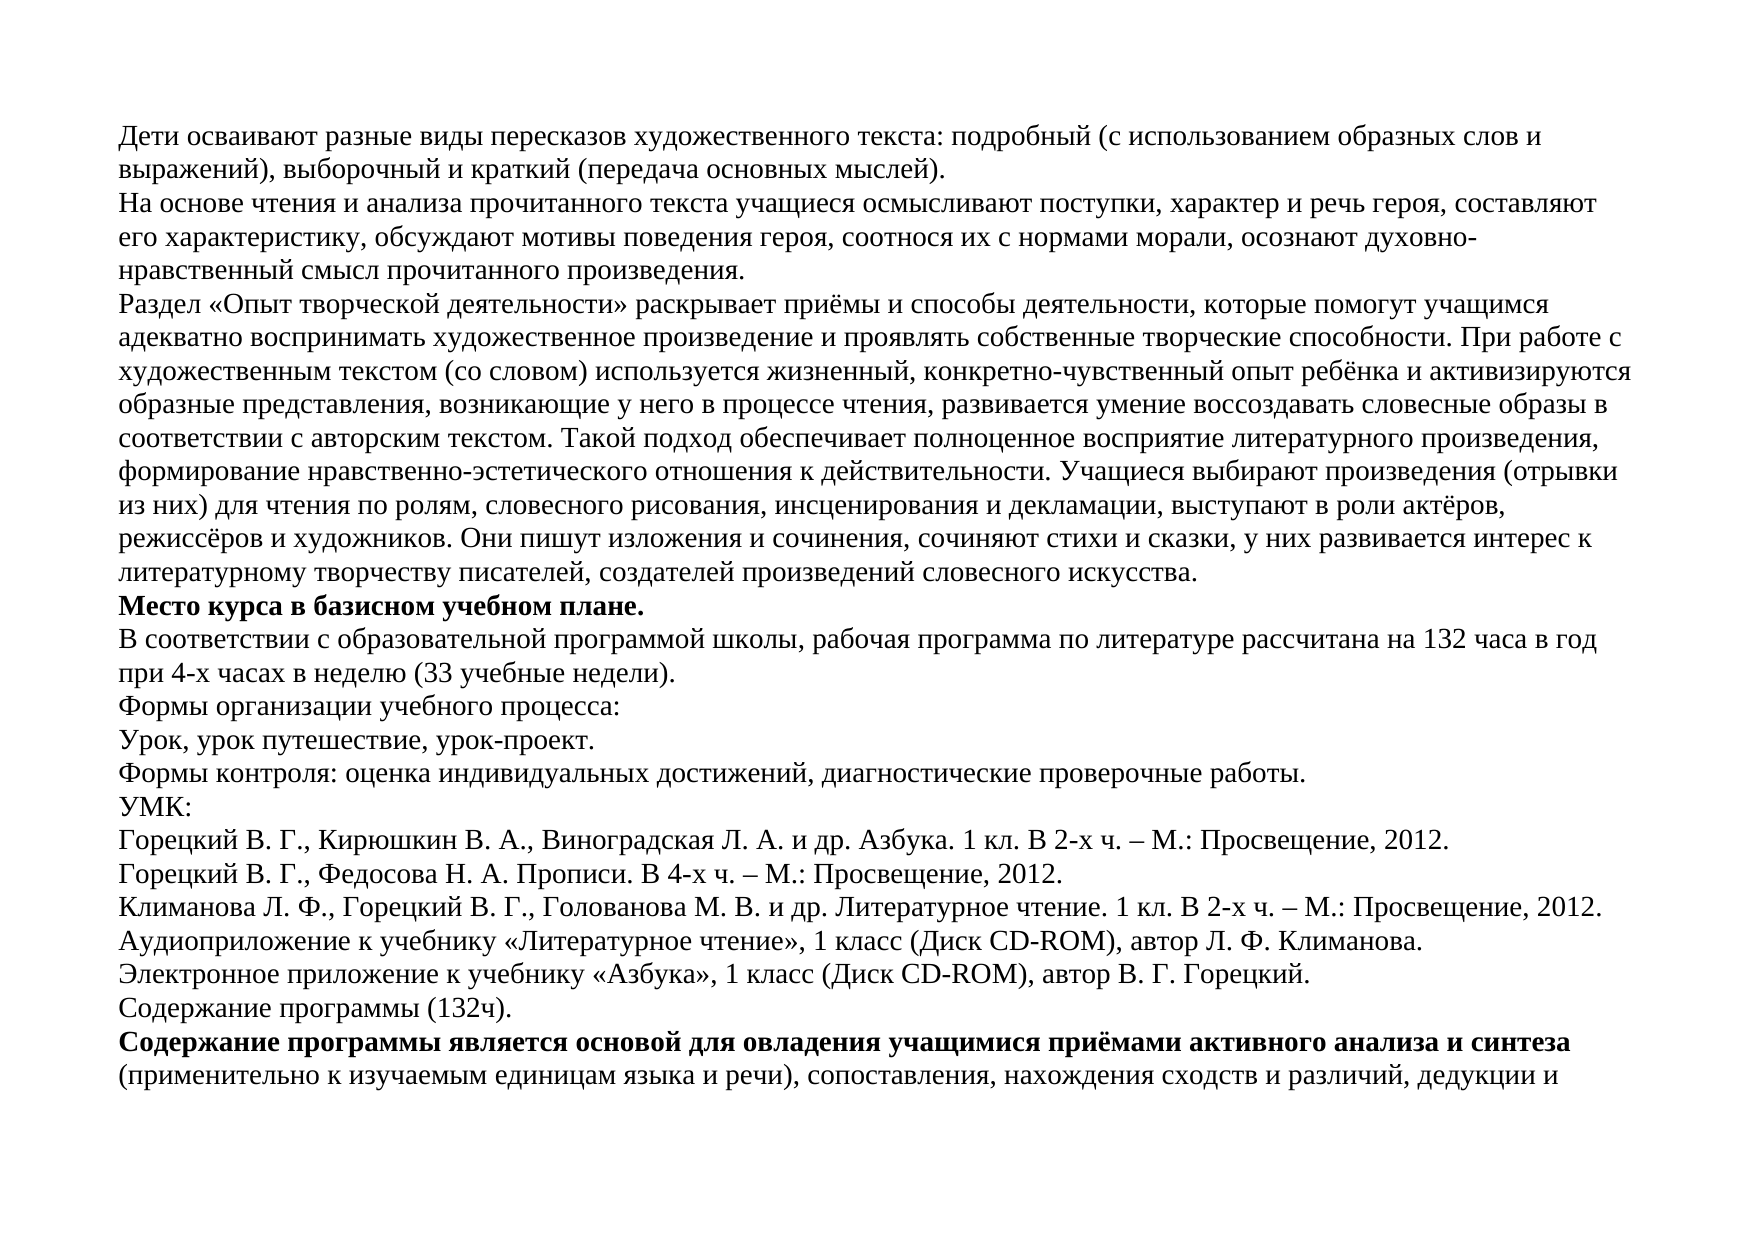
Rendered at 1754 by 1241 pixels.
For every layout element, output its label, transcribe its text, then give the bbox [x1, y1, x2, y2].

text На основе чтения и анализа прочитанного текста учащиеся осмысливают поступки, характер и речь героя, составляют его характеристику, обсуждают мотивы поведения героя, соотнося их с нормами морали, осознают духовно-нравственный смысл прочитанного произведения. [118, 185, 1636, 286]
text УМК: [118, 789, 1636, 822]
text Аудиоприложение к учебнику «Литературное чтение», 1 класс (Диск CD-ROM), автор Л. Ф. Климанова. [118, 923, 1636, 957]
text Климанова Л. Ф., Горецкий В. Г., Голованова М. В. и др. Литературное чтение. 1 кл. В 2-х ч. – М.: Просвещение, 2012. [118, 889, 1636, 923]
text Дети осваивают разные виды пересказов художественного текста: подробный (с использованием образных слов и выражений), выборочный и краткий (передача основных мыслей). [118, 118, 1636, 185]
text Содержание программы (132ч). [118, 990, 1636, 1024]
text Место курса в базисном учебном плане. [118, 588, 1636, 621]
text В соответствии с образовательной программой школы, рабочая программа по литературе рассчитана на 132 часа в год при 4-х часах в неделю (33 учебные недели). [118, 621, 1636, 688]
text Горецкий В. Г., Федосова Н. А. Прописи. В 4-х ч. – М.: Просвещение, 2012. [118, 856, 1636, 889]
text Урок, урок путешествие, урок-проект. [118, 722, 1636, 755]
text Формы организации учебного процесса: [118, 688, 1636, 722]
text Горецкий В. Г., Кирюшкин В. А., Виноградская Л. А. и др. Азбука. 1 кл. В 2-х ч. – М.: Просвещение, 2012. [118, 822, 1636, 856]
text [118, 1024, 1636, 1091]
text Электронное приложение к учебнику «Азбука», 1 класс (Диск CD-ROM), автор В. Г. Горецкий. [118, 957, 1636, 990]
text Формы контроля: оценка индивидуальных достижений, диагностические проверочные работы. [118, 755, 1636, 789]
text Раздел «Опыт творческой деятельности» раскрывает приёмы и способы деятельности, которые помогут учащимся адекватно воспринимать художественное произведение и проявлять собственные творческие способности. При работе с художественным текстом (со словом) используется жизненный, конкретно-чувственный опыт ребёнка и активизируются образные представления, возникающие у него в процессе чтения, развивается умение воссоздавать словесные образы в соответствии с авторским текстом. Такой подход обеспечивает полноценное восприятие литературного произведения, формирование нравственно-эстетического отношения к действительности. Учащиеся выбирают произведения (отрывки из них) для чтения по ролям, словесного рисования, инсценирования и декламации, выступают в роли актёров, режиссёров и художников. Они пишут изложения и сочинения, сочиняют стихи и сказки, у них развивается интерес к литературному творчеству писателей, создателей произведений словесного искусства. [118, 286, 1636, 588]
